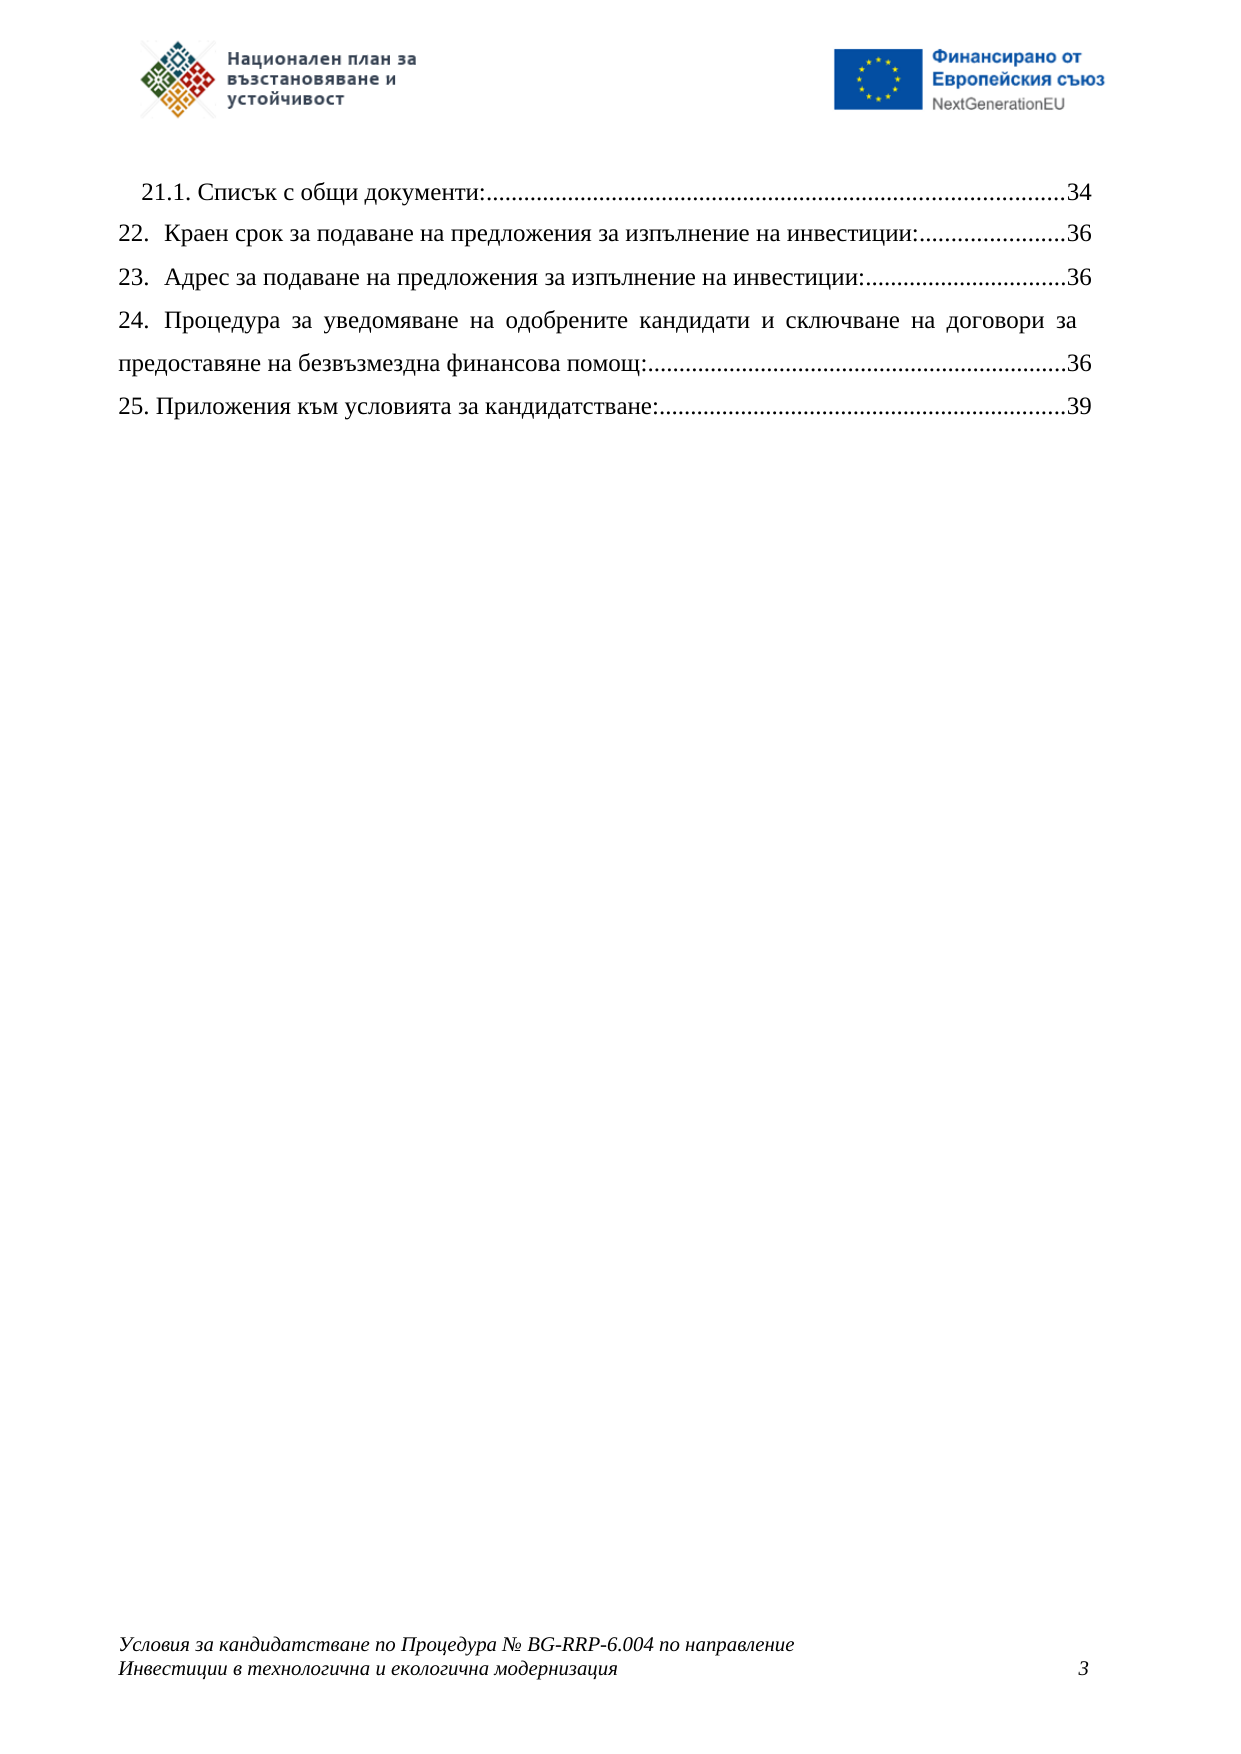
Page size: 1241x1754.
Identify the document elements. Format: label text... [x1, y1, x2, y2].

text 25. Приложения към условията за кандидатстване: 39 [118, 391, 1078, 420]
text 21.1. Списък с общи документи: 34 [141, 177, 1093, 206]
text 24. Процедура за уведомяване на одобрените кандидати и сключване на договори за предоставяне на безвъзмездна финансова помощ: 36 [118, 305, 1078, 377]
text 23. Адрес за подаване на предложения за изпълнение на инвестиции: 36 [118, 262, 1078, 290]
picture [126, 29, 1130, 130]
text 22. Краен срок за подаване на предложения за изпълнение на инвестиции: 36 [118, 218, 1078, 247]
